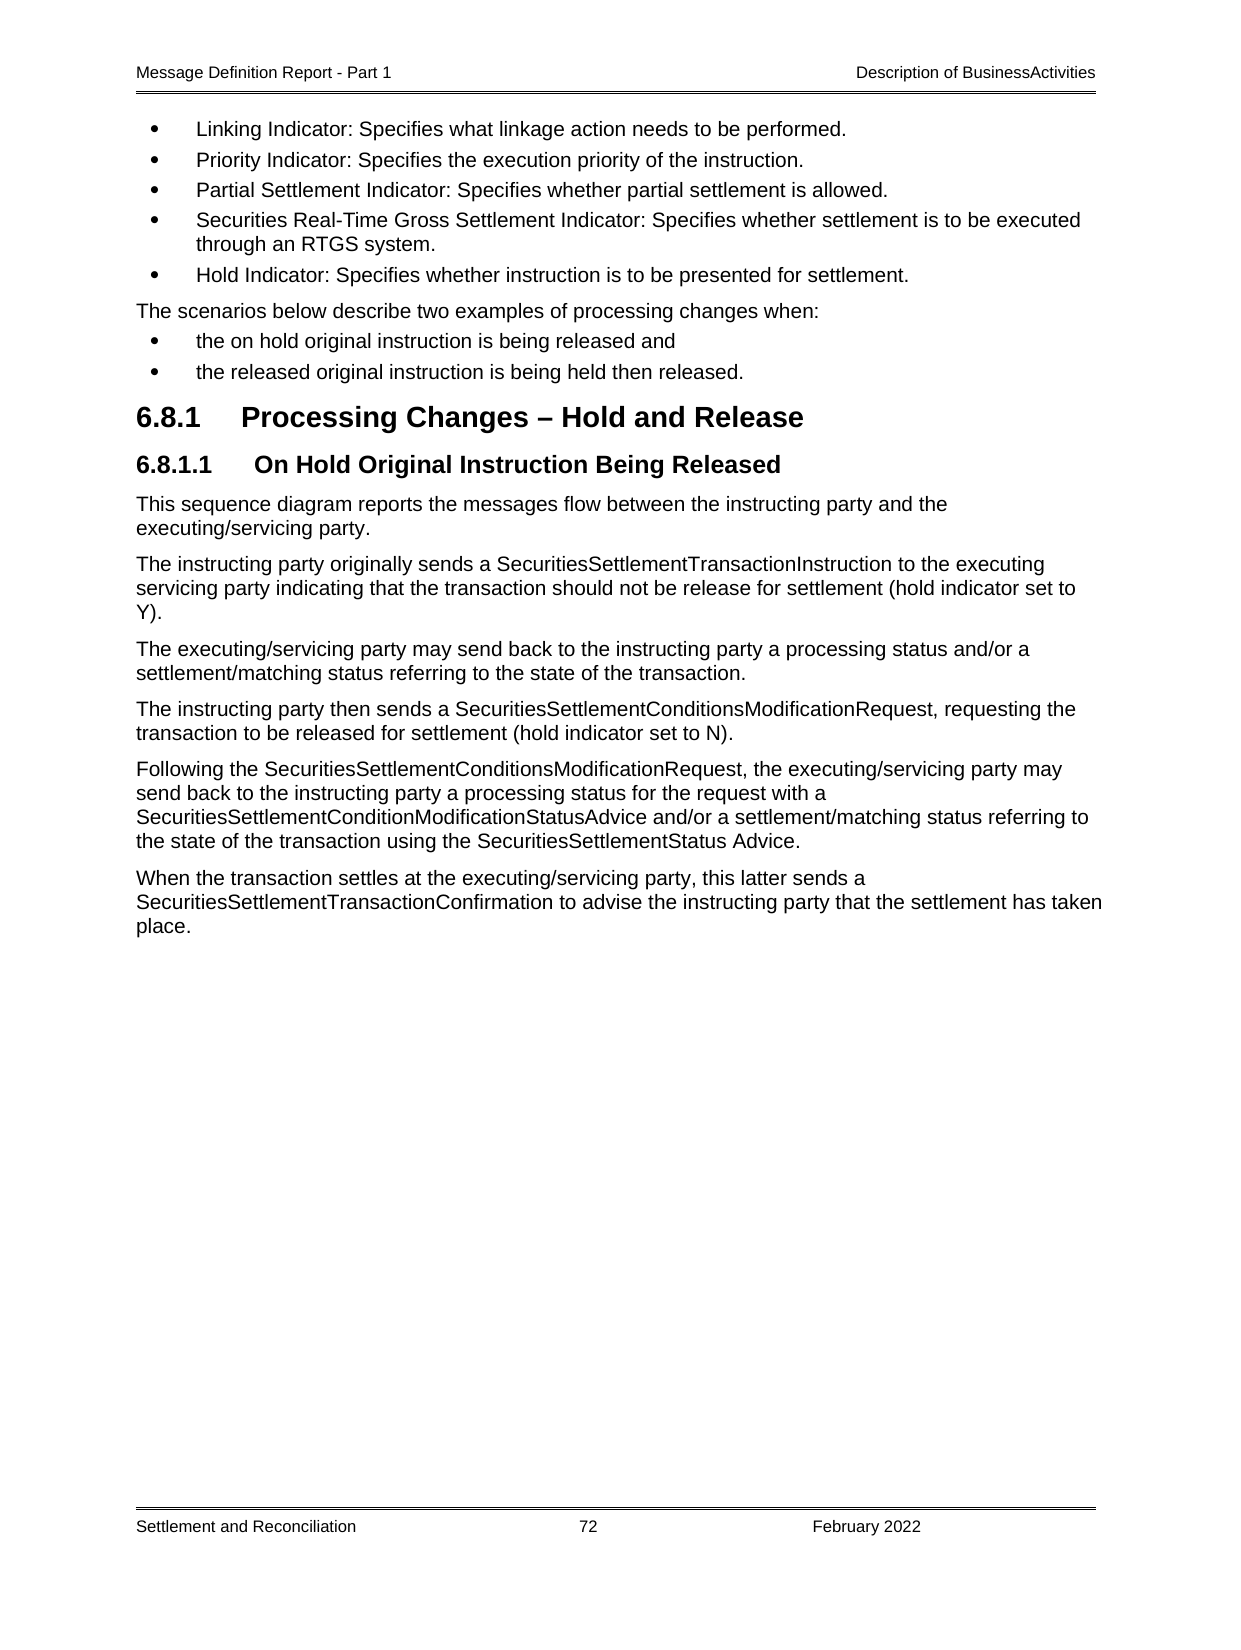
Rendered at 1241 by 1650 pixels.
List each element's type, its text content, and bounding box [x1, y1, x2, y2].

list Hold Indicator: Specifies whether instruction is to be presented for settlement. [151, 262, 1104, 286]
text The scenarios below describe two examples of processing changes when: [136, 299, 1104, 323]
text Following the SecuritiesSettlementConditionsModificationRequest, the executing/servicing party may send back to the instructing party a processing status for the request with a SecuritiesSettlementConditionModificationStatusAdvice and/or a settlement/matching status referring to the state of the transaction using the SecuritiesSettlementStatus Advice. [136, 757, 1104, 853]
list Priority Indicator: Specifies the execution priority of the instruction. [151, 147, 1104, 172]
text The executing/servicing party may send back to the instructing party a processing status and/or a settlement/matching status referring to the state of the transaction. [136, 636, 1104, 684]
list the released original instruction is being held then released. [151, 359, 1104, 383]
subtitle On Hold Original Instruction Being Released [136, 450, 1104, 479]
list Linking Indicator: Specifies what linkage action needs to be performed. [151, 117, 1104, 141]
text The instructing party then sends a SecuritiesSettlementConditionsModificationRequest, requesting the transaction to be released for settlement (hold indicator set to N). [136, 697, 1104, 745]
text This sequence diagram reports the messages flow between the instructing party and the executing/servicing party. [136, 492, 1104, 539]
list Partial Settlement Indicator: Specifies whether partial settlement is allowed. [151, 178, 1104, 202]
subtitle Processing Changes – Hold and Release [136, 400, 1104, 434]
text The instructing party originally sends a SecuritiesSettlementTransactionInstruction to the executing servicing party indicating that the transaction should not be release for settlement (hold indicator set to Y). [136, 552, 1104, 624]
list Securities Real-Time Gross Settlement Indicator: Specifies whether settlement is to be executed through an RTGS system. [151, 208, 1104, 256]
list the on hold original instruction is being released and [151, 329, 1104, 353]
text When the transaction settles at the executing/servicing party, this latter sends a SecuritiesSettlementTransactionConfirmation to advise the instructing party that the settlement has taken place. [136, 866, 1104, 937]
